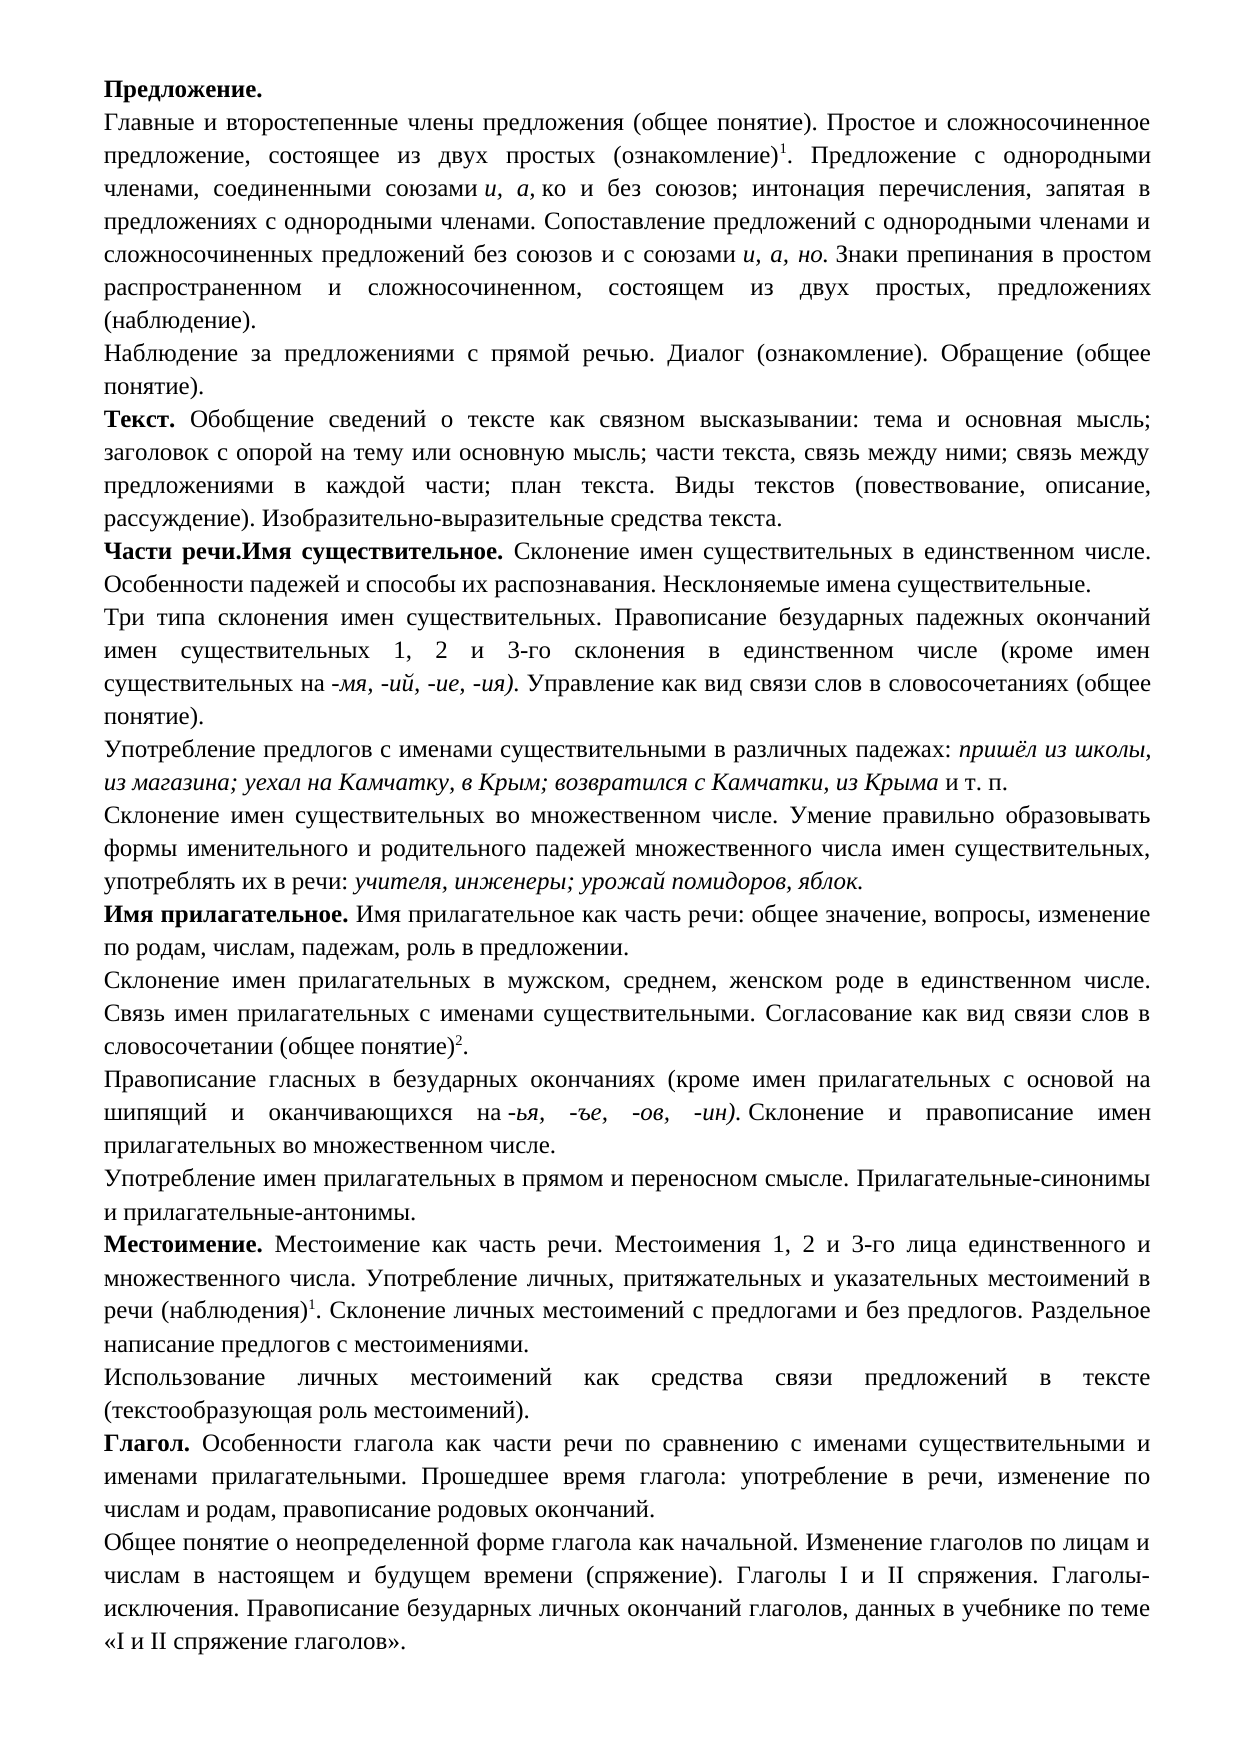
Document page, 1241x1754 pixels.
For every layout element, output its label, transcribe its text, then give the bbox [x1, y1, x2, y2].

text Правописание гласных в безударных окончаниях (кроме имен прилагательных с основой на шипящий и оканчивающихся на -ья, -ъе, -ов, -ин). Склонение и правописание имен прилагательных во множественном числе. [103, 1064, 1152, 1159]
text Имя прилагательное. Имя прилагательное как часть речи: общее значение, вопросы, изменение по родам, числам, падежам, роль в предложении. [103, 899, 1152, 961]
text Употребление предлогов с именами существительными в различных падежах: пришёл из школы, из магазина; уехал на Камчатку, в Крым; возвратился с Камчатки, из Крыма и т. п. [103, 734, 1152, 796]
text Местоимение. Местоимение как часть речи. Местоимения 1, 2 и 3-го лица единственного и множественного числа. Употребление личных, притяжательных и указательных местоимений в речи (наблюдения)1. Склонение личных местоимений с предлогами и без предлогов. Раздельное написание предлогов с местоимениями. [103, 1229, 1152, 1357]
text Склонение имен прилагательных в мужском, среднем, женском роде в единственном числе. Связь имен прилагательных с именами существительными. Согласование как вид связи слов в словосочетании (общее понятие)2. [103, 965, 1152, 1060]
text Части речи.Имя существительное. Склонение имен существительных в единственном числе. Особенности падежей и способы их распознавания. Несклоняемые имена существительные. [103, 536, 1152, 598]
text Общее понятие о неопределенной форме глагола как начальной. Изменение глаголов по лицам и числам в настоящем и будущем времени (спряжение). Глаголы I и II спряжения. Глаголы-исключения. Правописание безударных личных окончаний глаголов, данных в учебнике по теме «I и II спряжение глаголов». [103, 1527, 1152, 1654]
text Предложение. [103, 74, 1152, 103]
text Текст. Обобщение сведений о тексте как связном высказывании: тема и основная мысль; заголовок с опорой на тему или основную мысль; части текста, связь между ними; связь между предложениями в каждой части; план текста. Виды текстов (повествование, описание, рассуждение). Изобразительно-выразительные средства текста. [103, 404, 1152, 532]
text Употребление имен прилагательных в прямом и переносном смысле. Прилагательные-синонимы и прилагательные-антонимы. [103, 1163, 1152, 1225]
text Наблюдение за предложениями с прямой речью. Диалог (ознакомление). Обращение (общее понятие). [103, 338, 1152, 400]
text Главные и второстепенные члены предложения (общее понятие). Простое и сложносочиненное предложение, состоящее из двух простых (ознакомление)1. Предложение с однородными членами, соединенными союзами и, а, ко и без союзов; интонация перечисления, запятая в предложениях с однородными членами. Сопоставление предложений с однородными членами и сложносочиненных предложений без союзов и с союзами и, а, но. Знаки препинания в простом распространенном и сложносочиненном, состоящем из двух простых, предложениях (наблюдение). [103, 107, 1152, 334]
text Глагол. Особенности глагола как части речи по сравнению с именами существительными и именами прилагательными. Прошедшее время глагола: употребление в речи, изменение по числам и родам, правописание родовых окончаний. [103, 1428, 1152, 1522]
text Использование личных местоимений как средства связи предложений в тексте (текстообразующая роль местоимений). [103, 1362, 1152, 1423]
text Склонение имен существительных во множественном числе. Умение правильно образовывать формы именительного и родительного падежей множественного числа имен существительных, употреблять их в речи: учителя, инженеры; урожай помидоров, яблок. [103, 800, 1152, 895]
text Три типа склонения имен существительных. Правописание безударных падежных окончаний имен существительных 1, 2 и 3-го склонения в единственном числе (кроме имен существительных на -мя, -ий, -ие, -ия). Управление как вид связи слов в словосочетаниях (общее понятие). [103, 602, 1152, 730]
